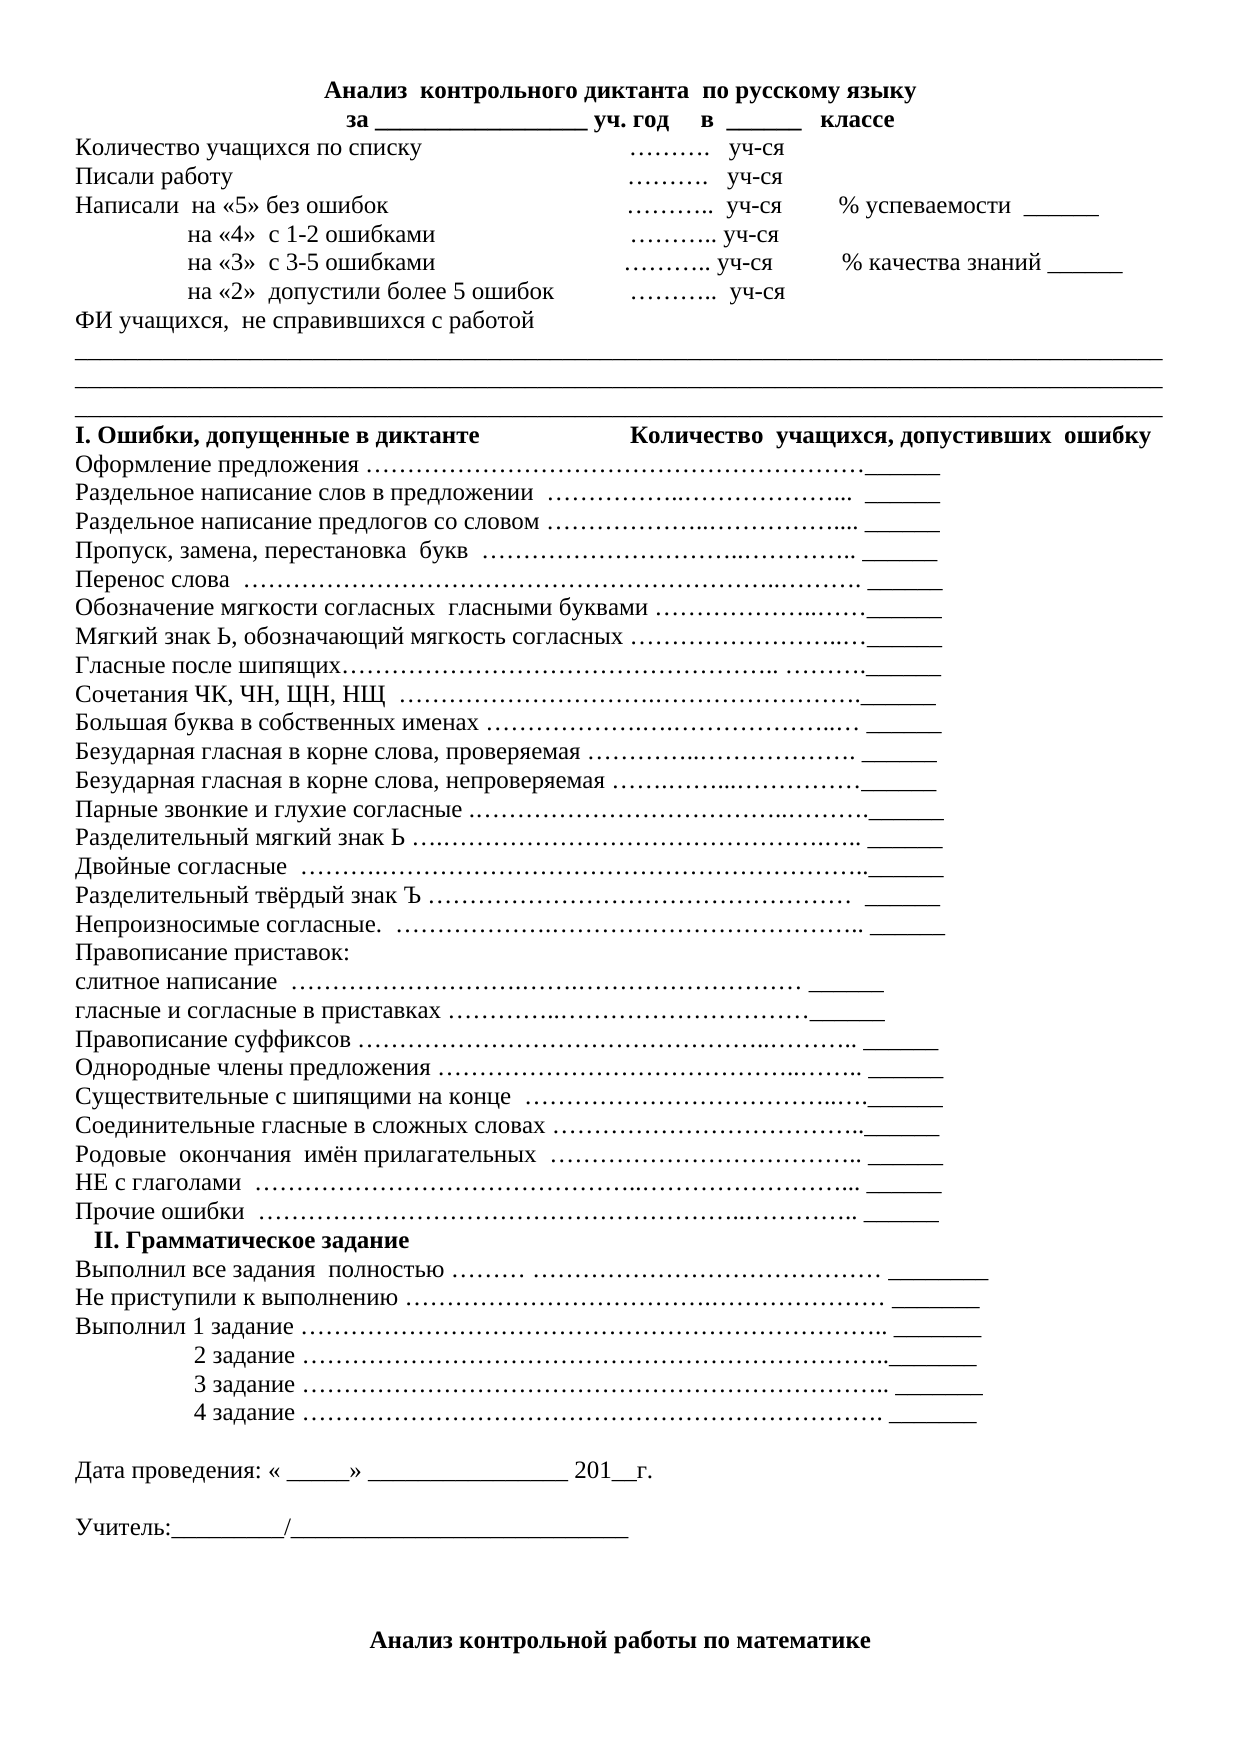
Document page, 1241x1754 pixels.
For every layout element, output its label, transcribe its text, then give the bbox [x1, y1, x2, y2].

text гласные и согласные в приставках …………..…………………………______ [75, 995, 1165, 1024]
text Гласные после шипящих…………………………………………….. ……….______ [75, 650, 1165, 679]
text Соединительные гласные в сложных словах ………………………………..______ [75, 1110, 1165, 1139]
text Мягкий знак Ь, обозначающий мягкость согласных ……………………..…______ [75, 621, 1165, 650]
text Количество учащихся по списку ………. уч-ся [75, 132, 1165, 161]
text Непроизносимые согласные. ……………….……………………………….. ______ [75, 909, 1165, 937]
text Большая буква в собственных именах ……………….….………………..… ______ [75, 707, 1165, 736]
text Выполнил 1 задание …………………………………………………………….. _______ [75, 1311, 1165, 1340]
text Двойные согласные ……….…………………………………………………..______ [75, 851, 1165, 880]
text Прочие ошибки …………………………………………………..………….. ______ [75, 1196, 1165, 1225]
text Парные звонкие и глухие согласные .………………………………..……….______ [75, 794, 1165, 822]
text Безударная гласная в корне слова, непроверяемая …….……...……………______ [75, 765, 1165, 794]
text Анализ контрольного диктанта по русскому языку [75, 75, 1165, 104]
text Сочетания ЧК, ЧН, ЩН, НЩ ………………………….…………………….______ [75, 679, 1165, 707]
text Родовые окончания имён прилагательных ……………………………….. ______ [75, 1139, 1165, 1167]
text 2 задание …………………………………………………………….._______ [75, 1340, 1165, 1369]
text слитное написание ……………………….…….……………………… ______ [75, 966, 1165, 995]
text на «3» с 3-5 ошибками ……….. уч-ся % качества знаний ______ [75, 247, 1165, 276]
text Обозначение мягкости согласных гласными буквами ………………..……______ [75, 592, 1165, 621]
text Писали работу ………. уч-ся [75, 161, 1165, 190]
text Разделительный твёрдый знак Ъ …………………………………………… ______ [75, 880, 1165, 909]
text Правописание суффиксов …………………………………………..……….. ______ [75, 1024, 1165, 1052]
text Существительные с шипящими на конце ………………………………..….______ [75, 1081, 1165, 1110]
text Выполнил все задания полностью ……… …………………………………… ________ [75, 1254, 1165, 1282]
text Однородные члены предложения ……………………………………..…….. ______ [75, 1052, 1165, 1081]
text Учитель:_________/___________________________ [75, 1512, 1165, 1541]
text за _________________ уч. год в ______ классе [75, 104, 1165, 132]
text Не приступили к выполнению ……………………………….………………… _______ [75, 1282, 1165, 1311]
text 4 задание ……………………………………………………………. _______ [75, 1397, 1165, 1426]
text Пропуск, замена, перестановка букв …………………………..………….. ______ [75, 535, 1165, 564]
text Дата проведения: « _____» ________________ 201__г. [75, 1455, 1165, 1484]
text ФИ учащихся, не справившихся с работой _____________________________________________________________________________________________________________________________________________________________________________________________________________________________________________________________________ [75, 305, 1165, 420]
text НЕ с глаголами ………………………………………..……………………... ______ [75, 1167, 1165, 1196]
text на «4» с 1-2 ошибками ……….. уч-ся [75, 219, 1165, 247]
text Раздельное написание слов в предложении ……………..………………... ______ [75, 477, 1165, 506]
text II. Грамматическое задание [75, 1225, 1165, 1254]
text Анализ контрольной работы по математике [75, 1625, 1165, 1654]
text на «2» допустили более 5 ошибок ……….. уч-ся [75, 276, 1165, 305]
text Перенос слова ………………………………………………………..………. ______ [75, 564, 1165, 592]
text Раздельное написание предлогов со словом ………………..…………….... ______ [75, 506, 1165, 535]
text Написали на «5» без ошибок ……….. уч-ся % успеваемости ______ [75, 190, 1165, 219]
text 3 задание …………………………………………………………….. _______ [75, 1369, 1165, 1397]
text Безударная гласная в корне слова, проверяемая …………..………………. ______ [75, 736, 1165, 765]
text Оформление предложения ……………………………………………………______ [75, 449, 1165, 477]
text I. Ошибки, допущенные в диктанте Количество учащихся, допустивших ошибку [75, 420, 1165, 449]
text Правописание приставок: [75, 937, 1165, 966]
text Разделительный мягкий знак Ь ….……………………………………….….. ______ [75, 822, 1165, 851]
